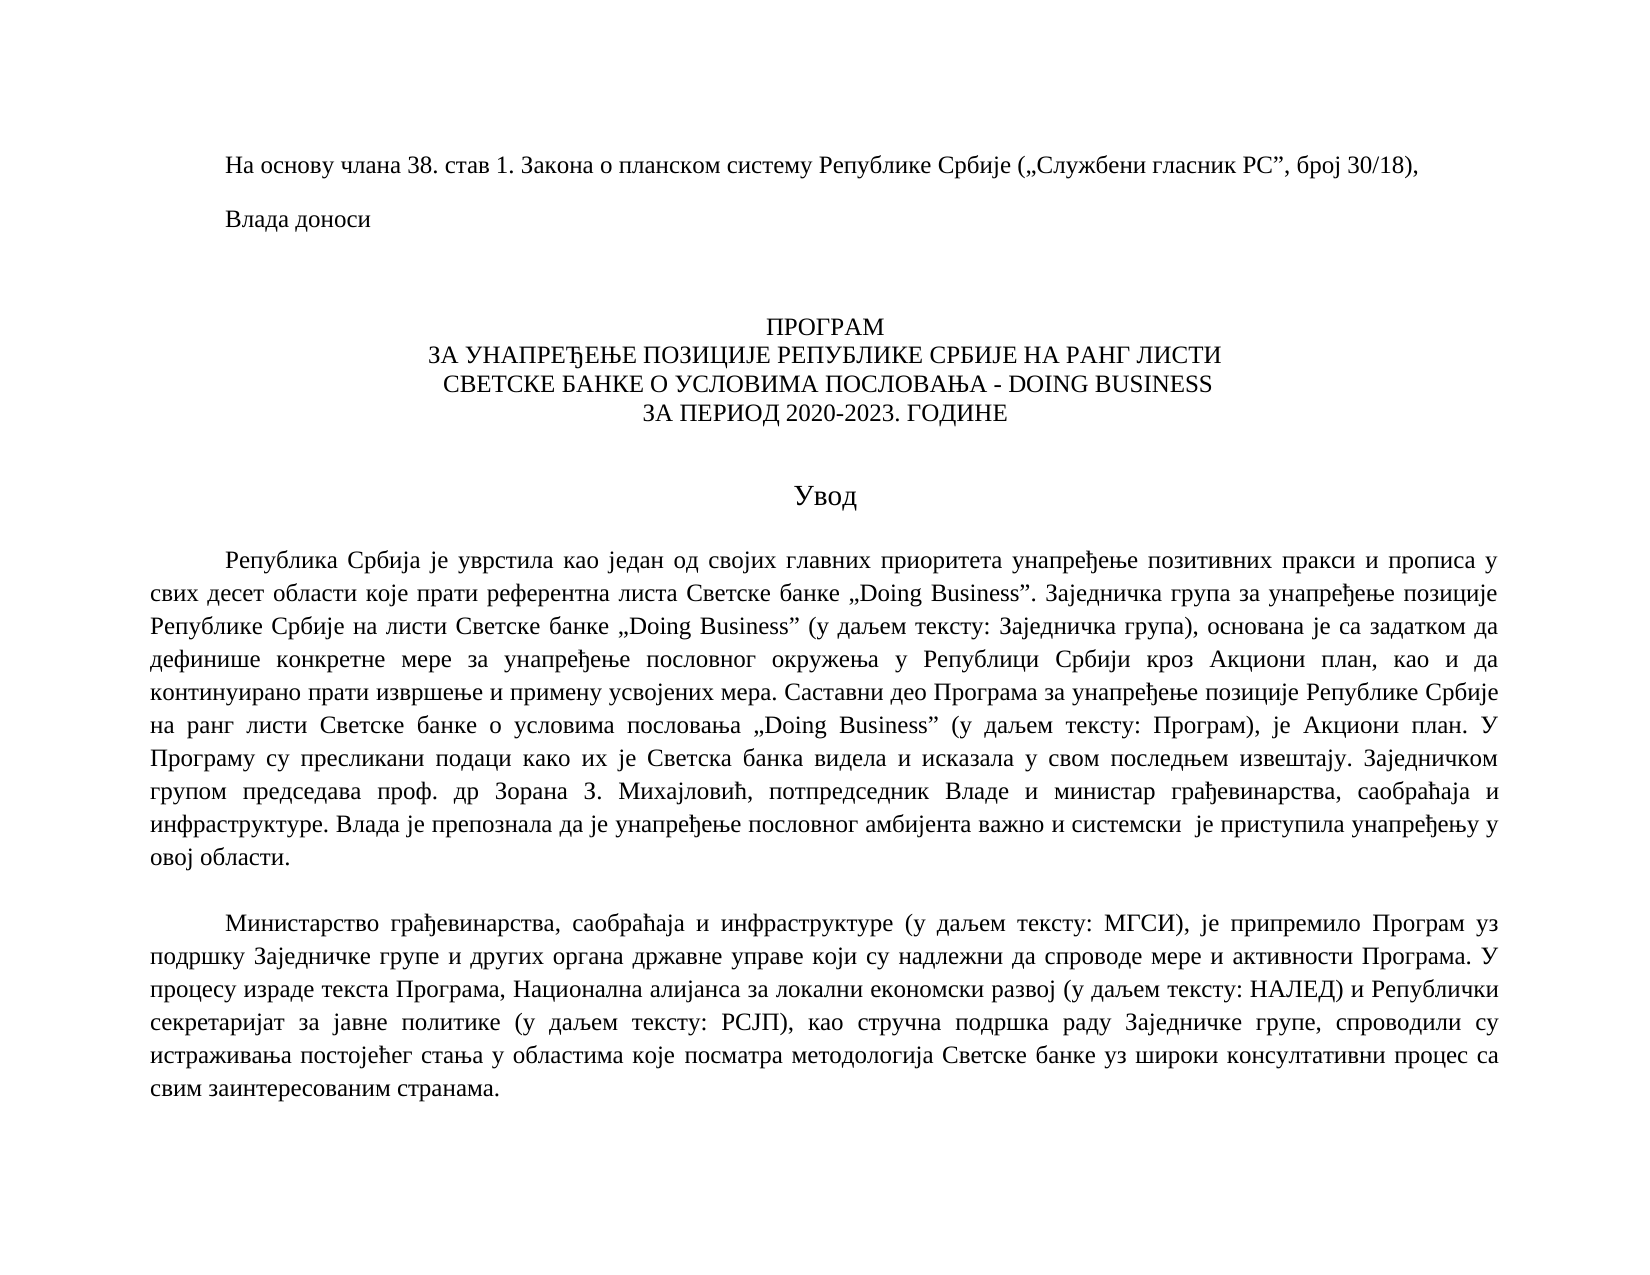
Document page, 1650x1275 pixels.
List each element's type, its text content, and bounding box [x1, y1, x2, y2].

subtitle Увод [150, 478, 1500, 511]
text Влада доноси [150, 204, 1500, 233]
text ПРОГРАМ [150, 312, 1500, 340]
text ЗА УНАПРЕЂЕЊЕ ПОЗИЦИЈЕ РЕПУБЛИКЕ СРБИЈЕ НА РАНГ ЛИСТИ [150, 340, 1500, 369]
text Министарство грађевинарства, саобраћаја и инфраструктуре (у даљем тексту: МГСИ), је припремило Програм уз подршку Заједничке групе и других органа државне управе који су надлежни да спроводе мере и активности Програма. У процесу израде текста Програма, Национална алијанса за локални економски развој (у даљем тексту: НАЛЕД) и Републички секретаријат за јавне политике (у даљем тексту: РСЈП), као стручна подршка раду Заједничке групе, спроводили су истраживања постојећег стања у областима које посматра методологија Светске банке уз широки консултативни процес са свим заинтересованим странама. [150, 908, 1500, 1102]
text ЗА ПЕРИОД 2020-2023. ГОДИНЕ [150, 398, 1500, 427]
text На основу члана 38. став 1. Закона о планском систему Републике Србије („Службени гласник РСˮ, број 30/18), [150, 150, 1500, 179]
text Република Србија је уврстила као један од својих главних приоритета унапређење позитивних пракси и прописа у свих десет области које прати референтна листа Светске банке „Doing Business”. Заједничка група за унапређење позиције Републике Србије на листи Светске банке „Doing Business” (у даљем тексту: Заједничка група), основана је са задатком да дефинише конкретне мере за унапређење пословног окружења у Републици Србији кроз Акциони план, као и да континуирано прати извршење и примену усвојених мера. Саставни део Програмa за унапређење позиције Републике Србије на ранг листи Светске банке о условима пословања „Doing Вusiness” (у даљем тексту: Програм), је Акциони план. У Програму су пресликани подаци како их је Светска банка видела и исказала у свом последњем извештају. Заједничком групом председава проф. др Зорана З. Михајловић, потпредседник Владе и министар грађевинарства, саобраћаја и инфраструктуре. Влада је препознала да је унапређење пословног амбијента важно и системски је приступила унапређењу у овој области. [150, 545, 1500, 871]
text СВЕТСКЕ БАНКЕ О УСЛОВИМА ПОСЛОВАЊА - DOING BUSINESS [150, 369, 1500, 398]
